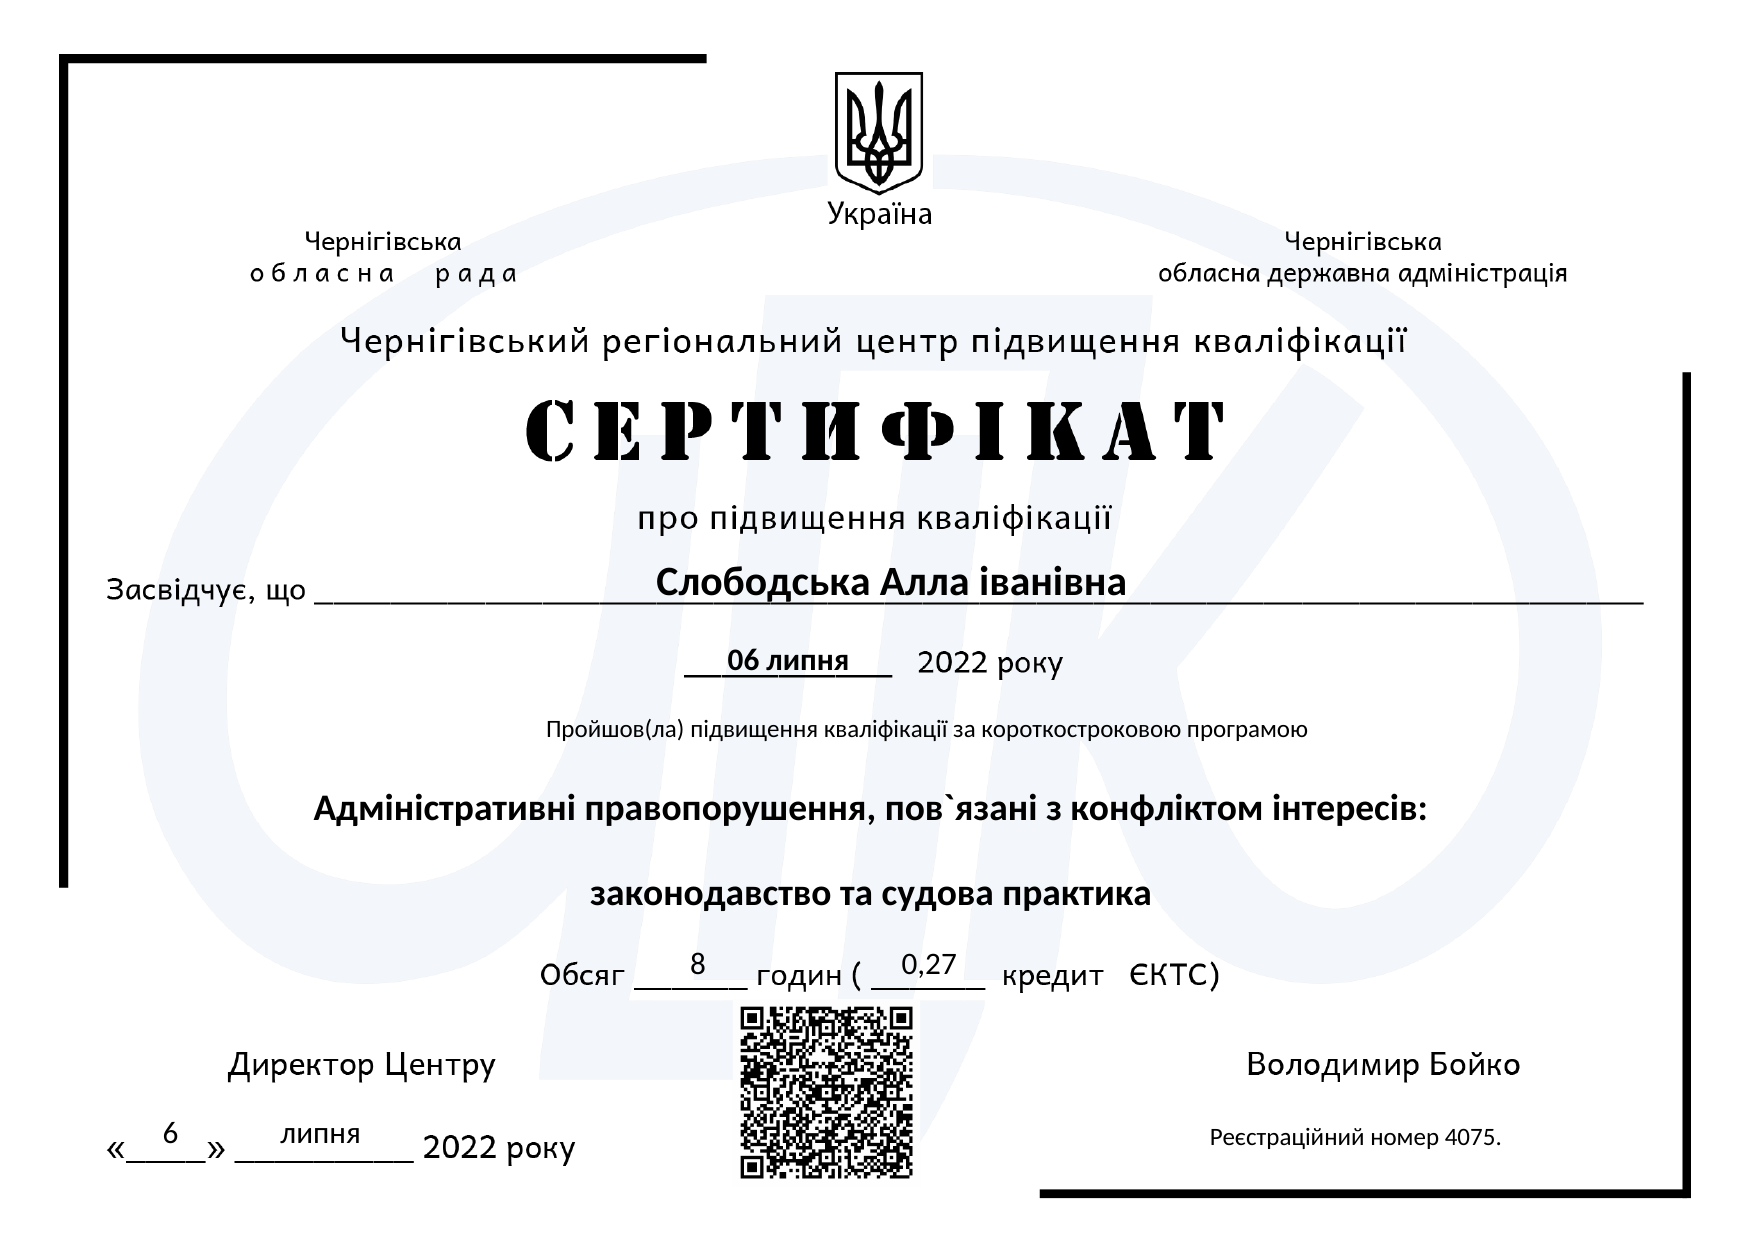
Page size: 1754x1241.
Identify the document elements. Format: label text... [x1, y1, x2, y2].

text Пройшов(ла) підвищення кваліфікації за короткостроковою програмою [472, 714, 1754, 744]
picture [59, 54, 1691, 555]
picture [59, 606, 1691, 1205]
text Слободська Алла іванівна [29, 555, 1754, 606]
text Реєстраційний номер 4075. [1166, 1121, 1754, 1151]
